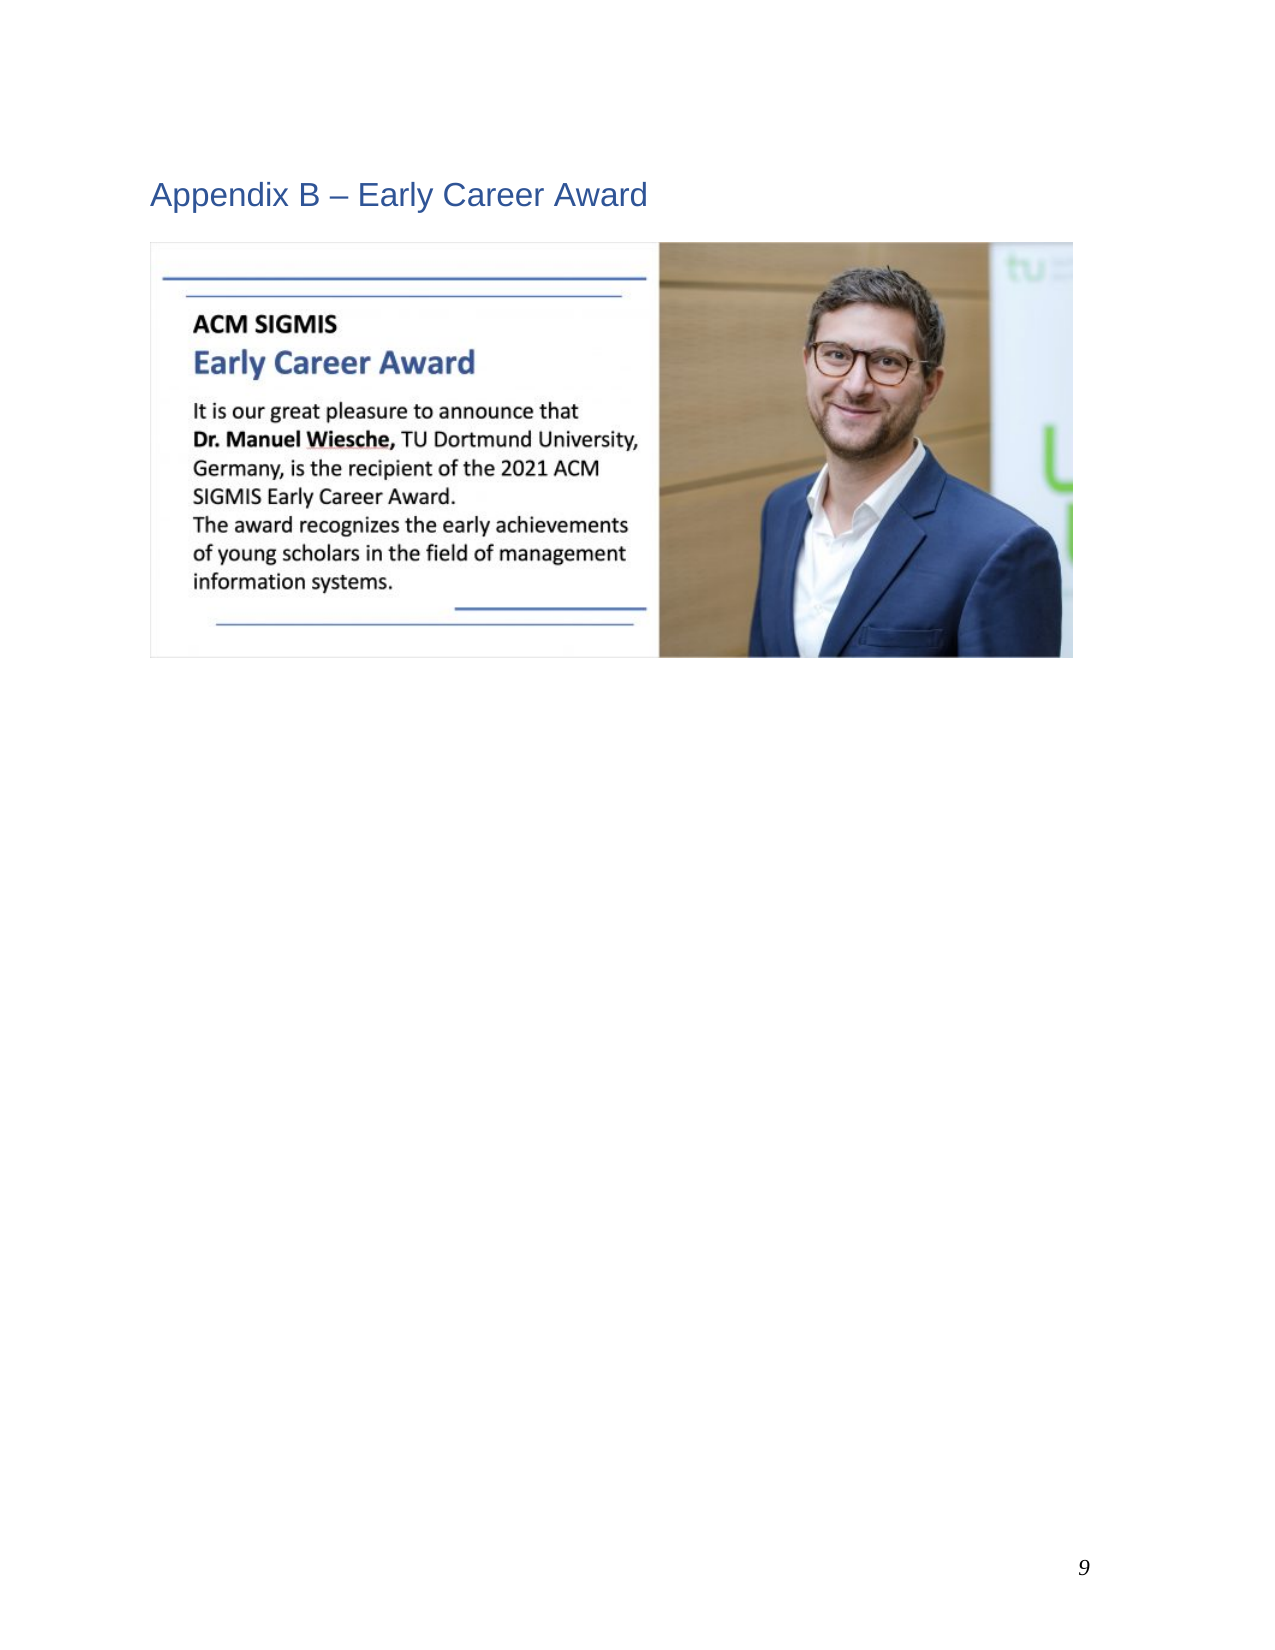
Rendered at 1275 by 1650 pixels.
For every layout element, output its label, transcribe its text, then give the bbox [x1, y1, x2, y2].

picture [150, 242, 1073, 658]
subtitle Appendix B – Early Career Award [150, 175, 1125, 213]
